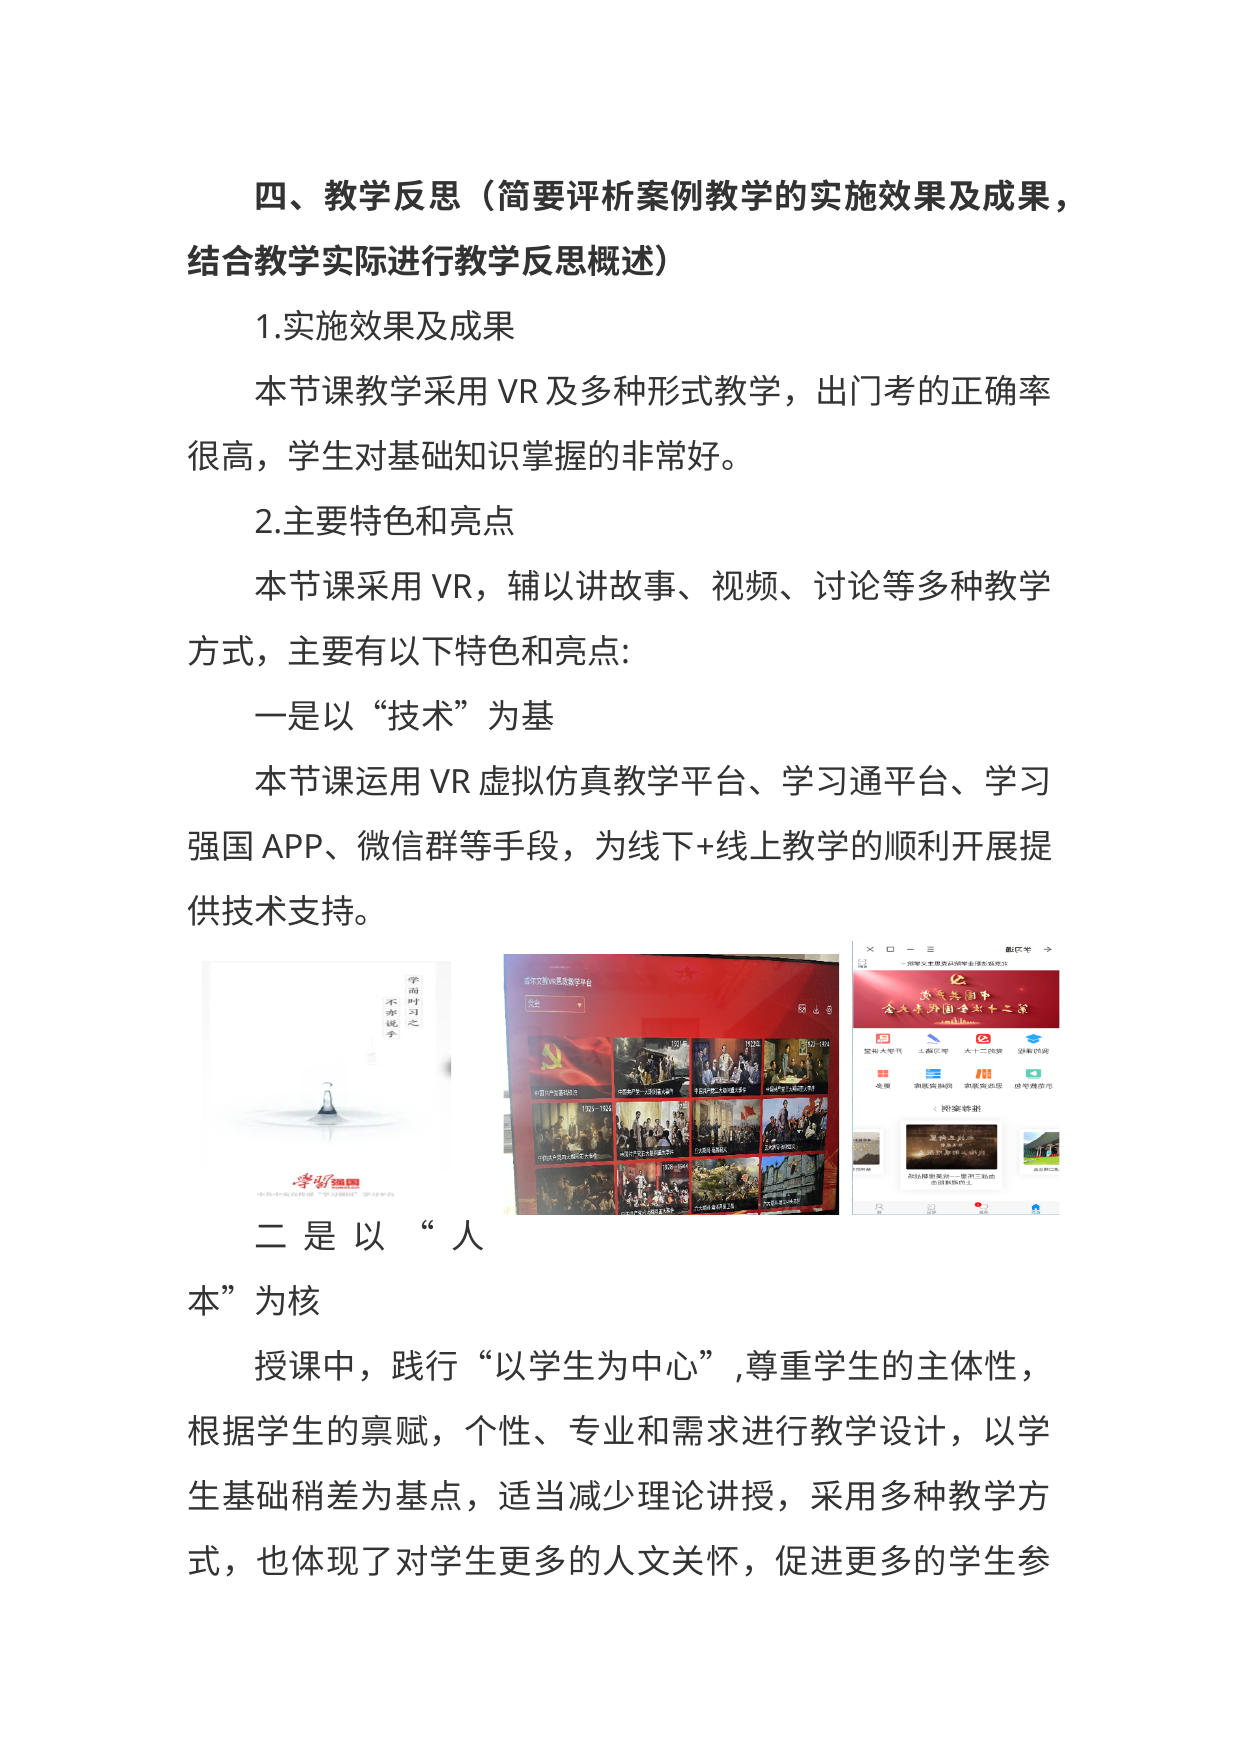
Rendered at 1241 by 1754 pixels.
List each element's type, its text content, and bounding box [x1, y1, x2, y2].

picture [193, 961, 452, 1197]
text 本节课采用VR，辅以讲故事、视频、讨论等多种教学方式，主要有以下特色和亮点: [187, 552, 1053, 682]
text 四、教学反思（简要评析案例教学的实施效果及成果，结合教学实际进行教学反思概述） [187, 162, 1053, 292]
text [187, 1332, 1053, 1592]
text 1.实施效果及成果 [187, 292, 1053, 357]
picture [502, 954, 840, 1215]
text 一是以“技术”为基 [187, 682, 1053, 747]
text 2.主要特色和亮点 [187, 487, 1053, 552]
picture [852, 941, 1062, 1214]
text 本节课教学采用VR及多种形式教学，出门考的正确率很高，学生对基础知识掌握的非常好。 [187, 357, 1053, 487]
text 本节课运用VR虚拟仿真教学平台、学习通平台、学习强国APP、微信群等手段，为线下+线上教学的顺利开展提供技术支持。 [187, 747, 1053, 942]
